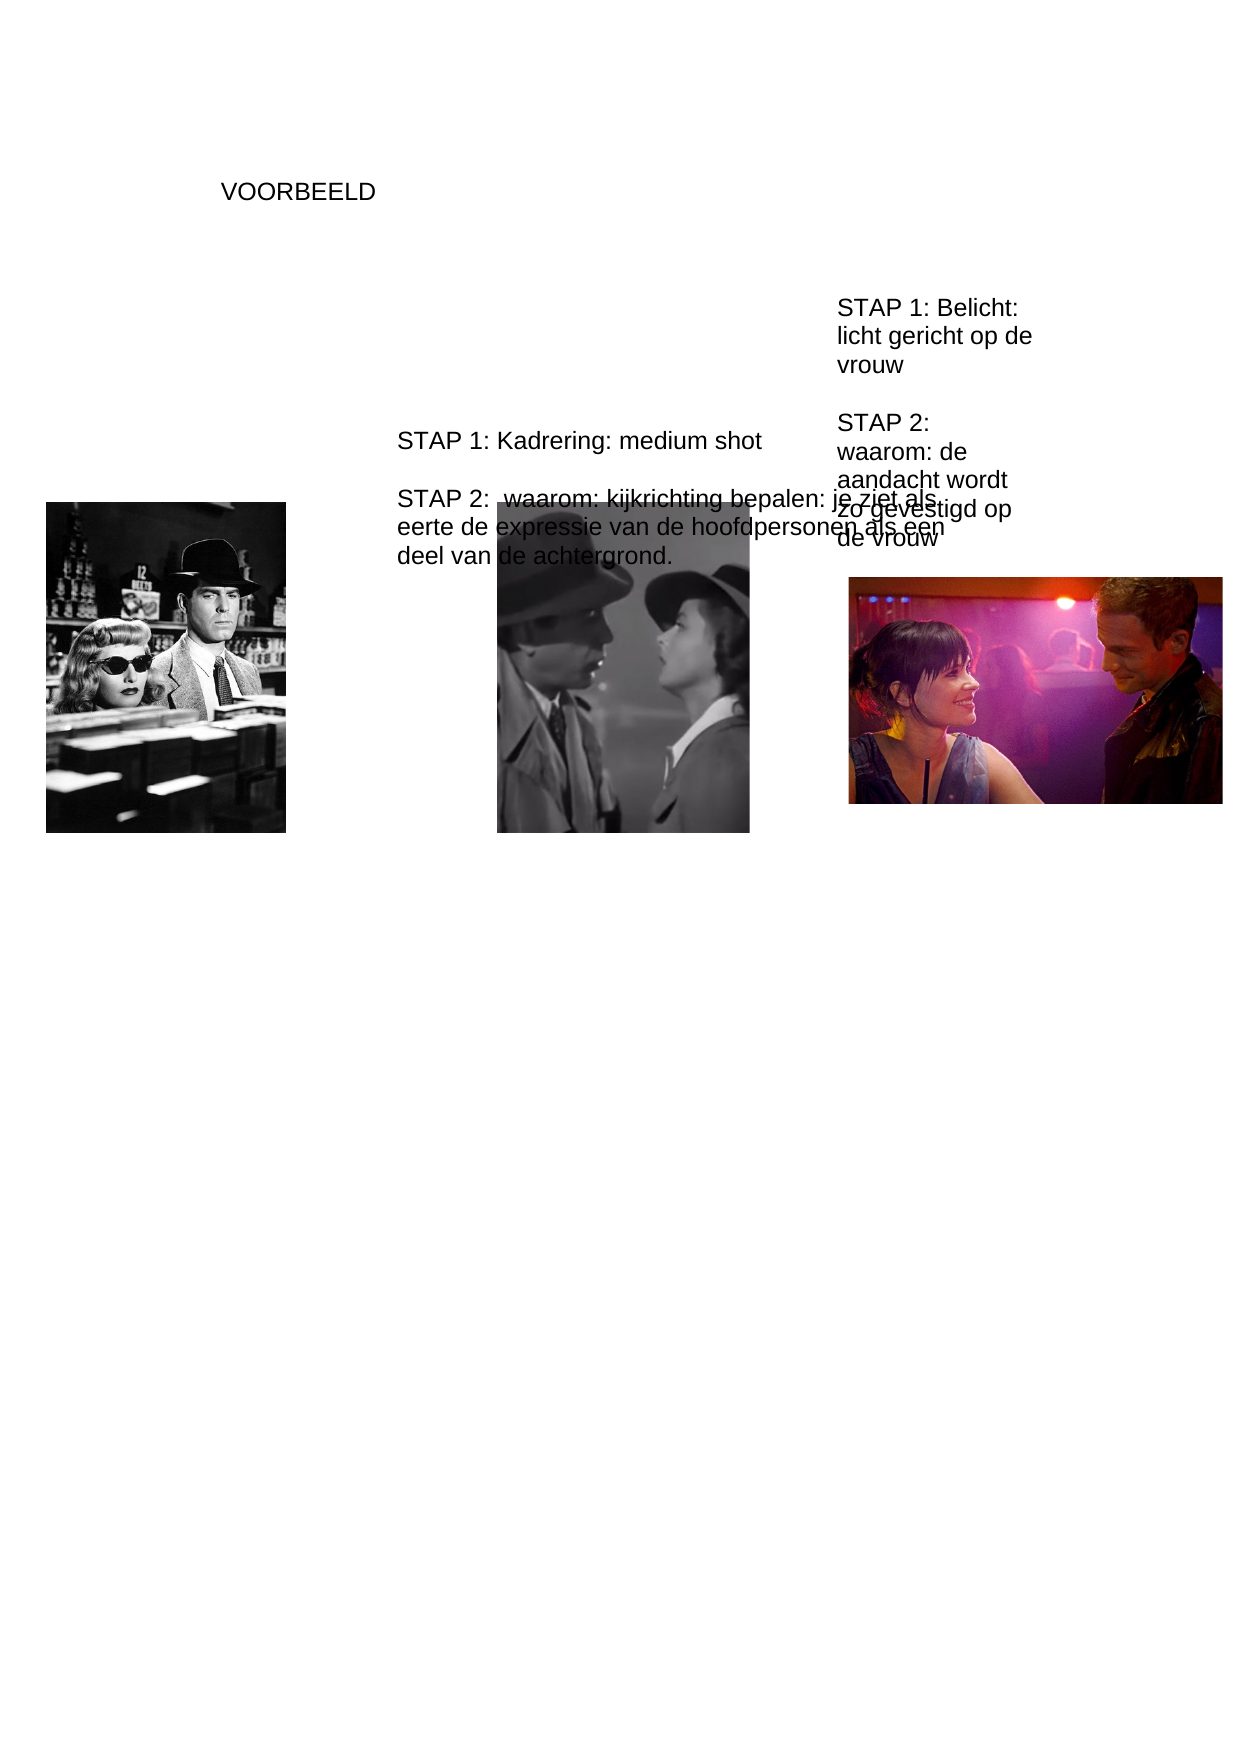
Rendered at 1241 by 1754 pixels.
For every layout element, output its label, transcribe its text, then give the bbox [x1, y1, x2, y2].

picture [497, 502, 750, 833]
picture [848, 577, 1223, 804]
picture [742, 523, 749, 534]
text VOORBEELD [221, 177, 1093, 206]
picture [46, 502, 286, 833]
